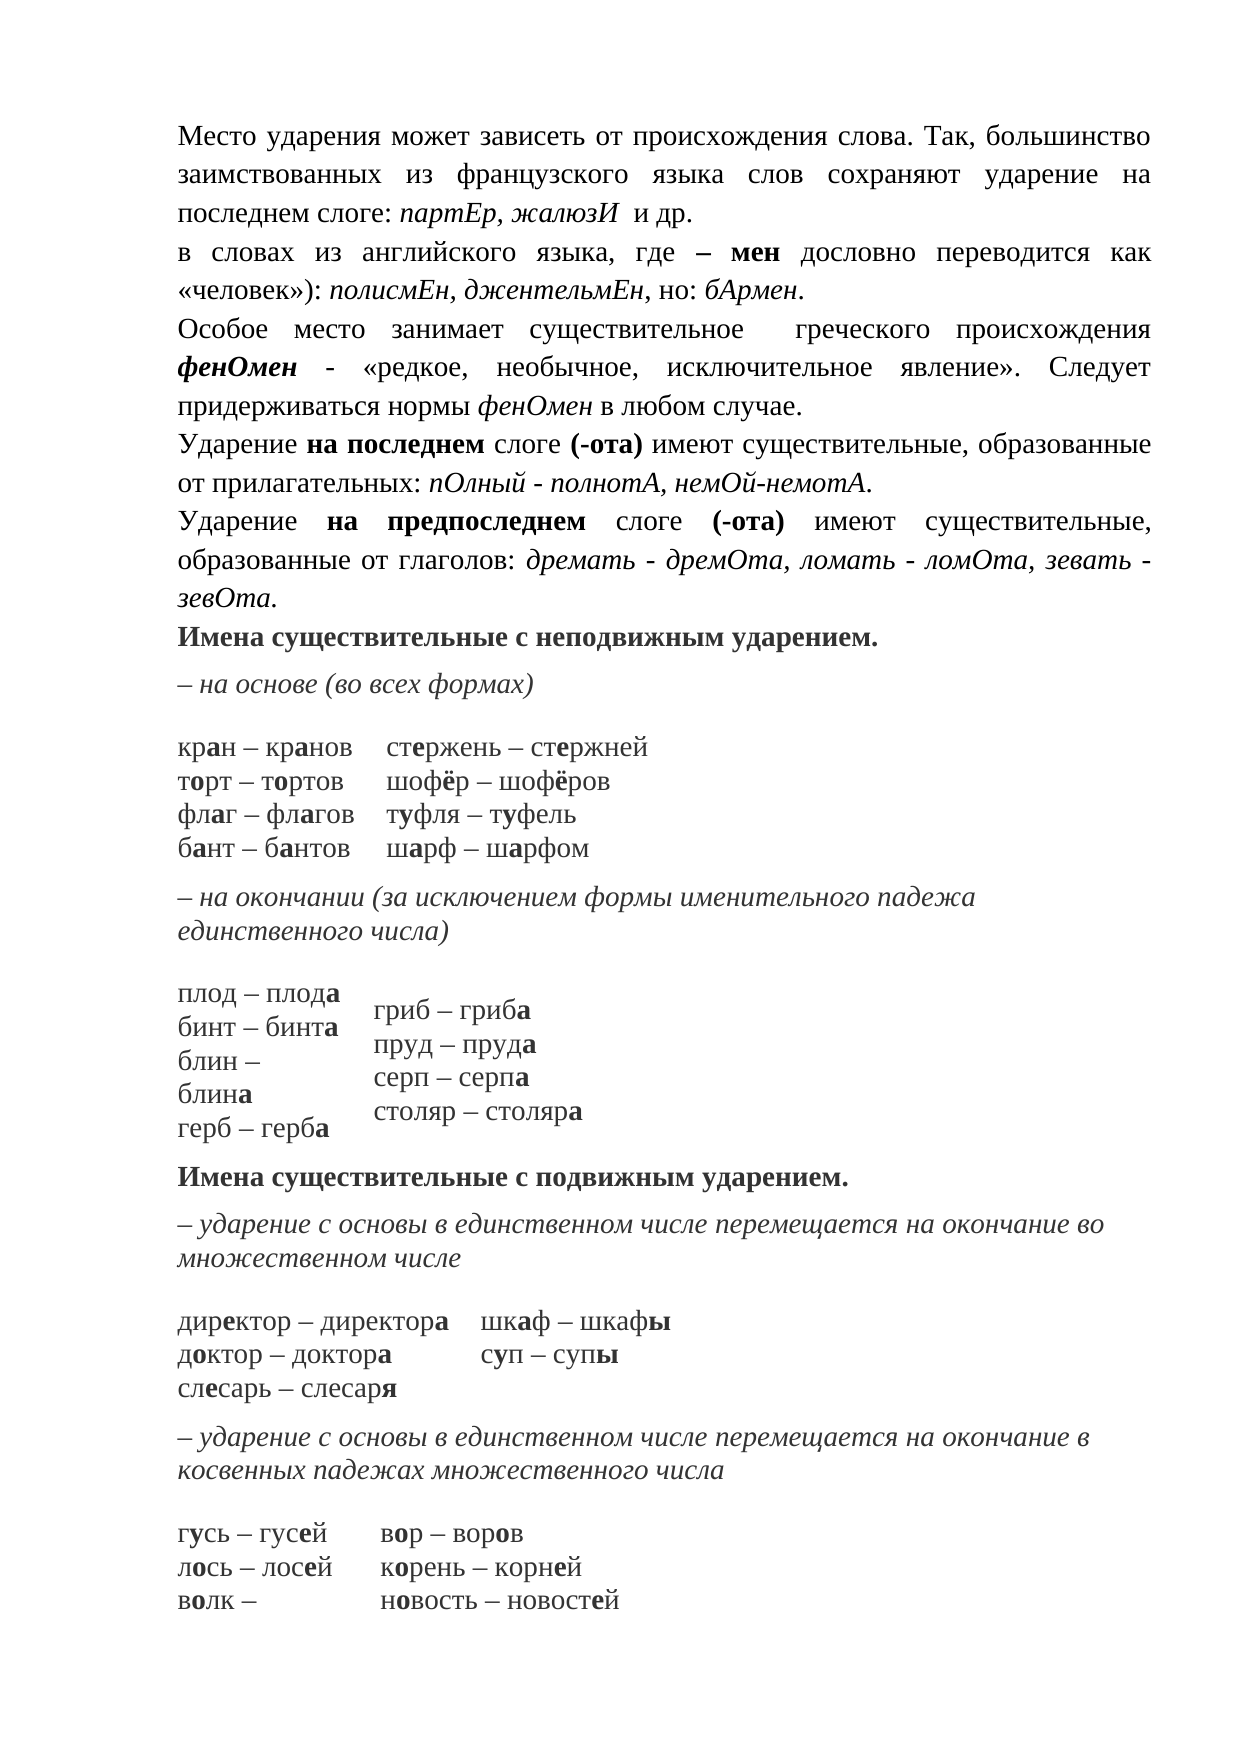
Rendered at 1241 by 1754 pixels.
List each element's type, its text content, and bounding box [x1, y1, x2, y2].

text – ударение с основы в единственном числе перемещается на окончание во множественном числе [177, 1206, 1152, 1273]
table_header кран – кранов торт – тортов флаг – флагов бант – бантов [162, 714, 370, 879]
text Имена существительные с подвижным ударением. [177, 1159, 1152, 1192]
text Имена существительные с неподвижным ударением. [177, 619, 1152, 653]
text – на основе (во всех формах) [177, 666, 1152, 700]
table_header шкаф – шкафы суп – супы [465, 1287, 687, 1419]
text Особое место занимает существительное греческого происхождения фенОмен - «редкое, необычное, исключительное явление». Следует придерживаться нормы фенОмен в любом случае. [177, 311, 1152, 421]
text Ударение на последнем слоге (-ота) имеют существительные, образованные от прилагательных: пОлный - полнотА, немОй-немотА. [177, 426, 1152, 498]
table_header стержень – стержней шофёр – шофёров туфля – туфель шарф – шарфом [370, 714, 664, 879]
text – на окончании (за исключением формы именительного падежа единственного числа) [177, 879, 1152, 946]
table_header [365, 1500, 635, 1632]
table_header директор – директора доктор – доктора слесарь – слесаря [162, 1287, 465, 1419]
table_header плод – плода бинт – бинта блин – блина герб – герба [162, 960, 358, 1159]
text Ударение на предпоследнем слоге (-ота) имеют существительные, образованные от глаголов: дремать - дремОта, ломать - ломОта, зевать - зевОта. [177, 503, 1152, 614]
text в словах из английского языка, где – мен дословно переводится как «человек»): полисмЕн, джентельмЕн, но: бАрмен. [177, 234, 1152, 306]
text Место ударения может зависеть от происхождения слова. Так, большинство заимствованных из французского языка слов сохраняют ударение на последнем слоге: партЕр, жалюзИ и др. [177, 118, 1152, 229]
text – ударение с основы в единственном числе перемещается на окончание в косвенных падежах множественного числа [177, 1419, 1152, 1486]
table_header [162, 1500, 364, 1632]
table_header гриб – гриба пруд – пруда серп – серпа столяр – столяра [358, 960, 598, 1159]
